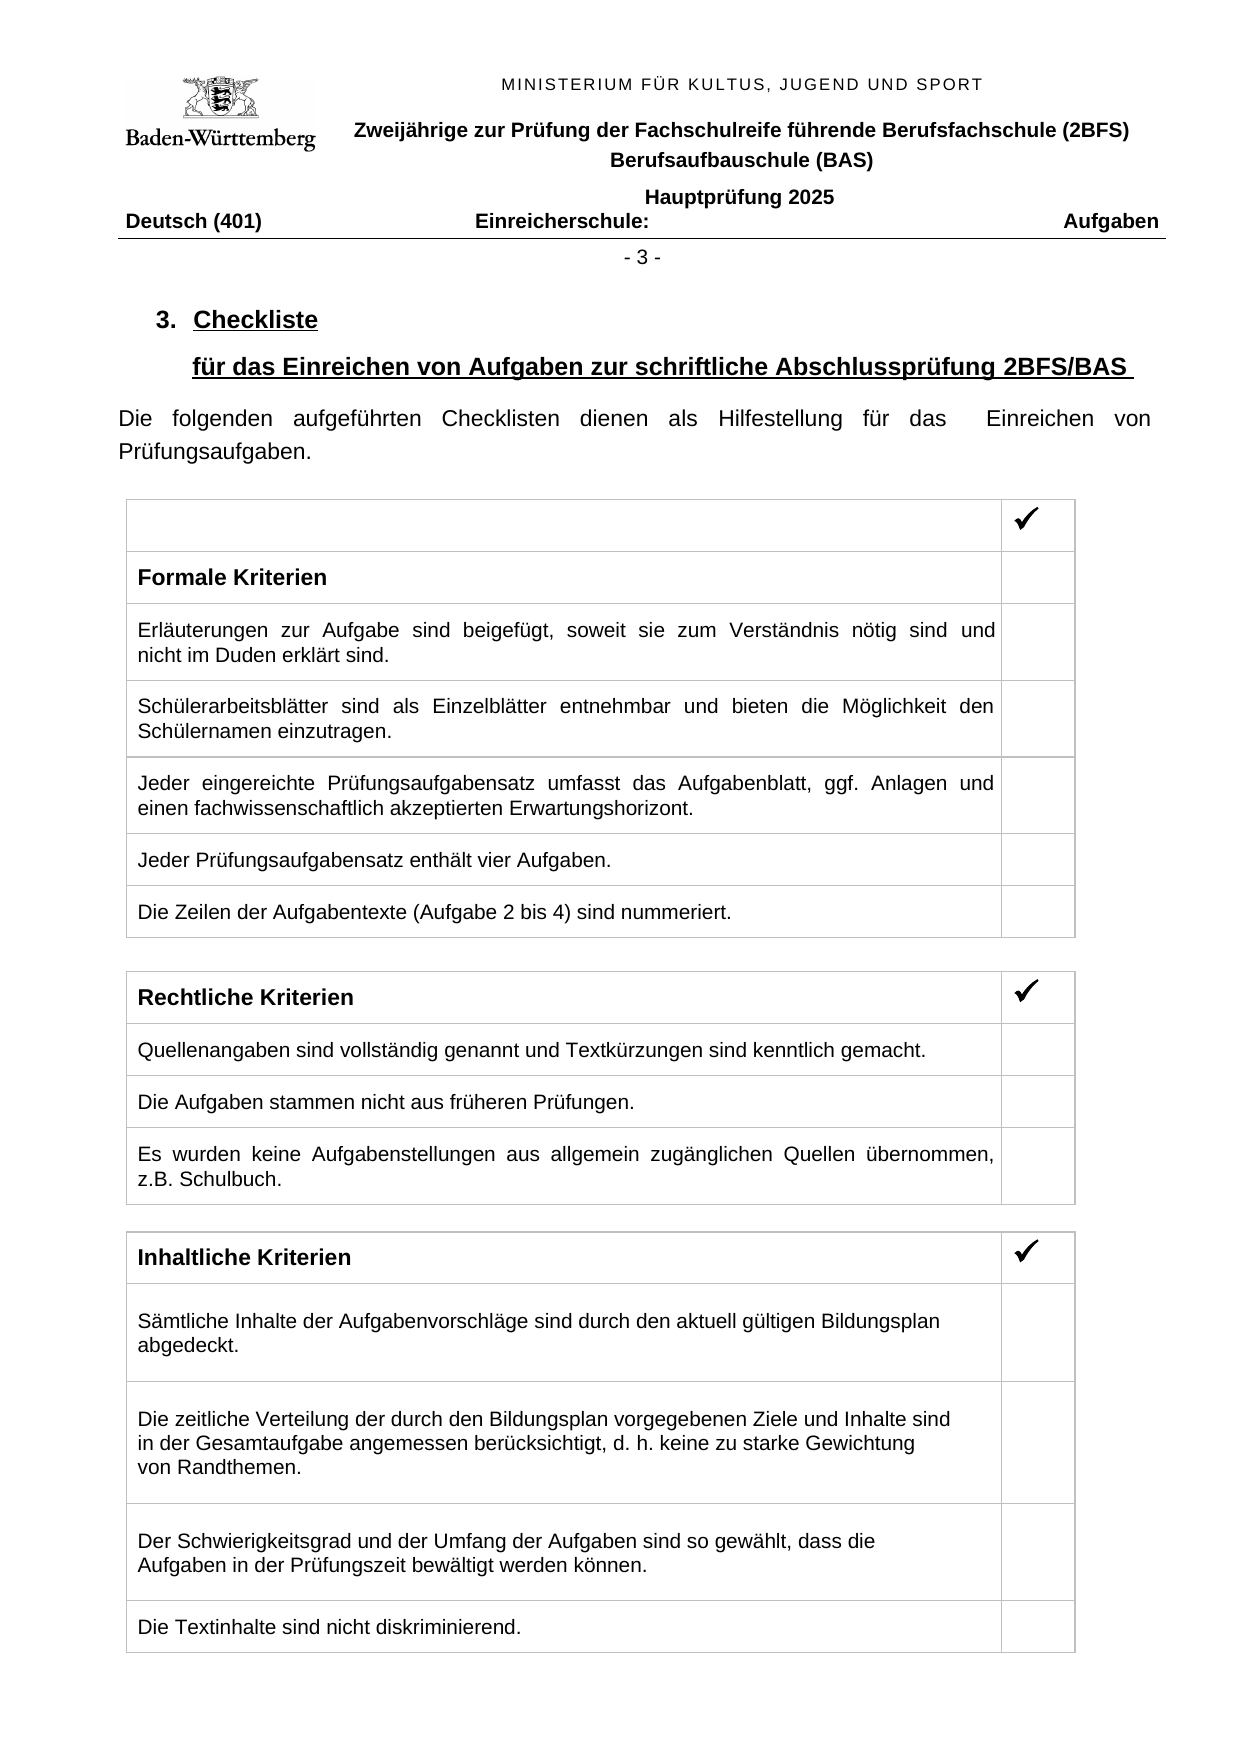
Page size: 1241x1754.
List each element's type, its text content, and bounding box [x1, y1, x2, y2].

table_cell [1002, 1284, 1074, 1381]
table_cell [1002, 758, 1074, 833]
table_cell [1002, 1128, 1074, 1204]
list Checkliste [156, 305, 1152, 334]
table_header [1002, 972, 1074, 1023]
table_cell Sämtliche Inhalte der Aufgabenvorschläge sind durch den aktuell gültigen Bildungsplan abgedeckt. [127, 1284, 1001, 1381]
table_header Rechtliche Kriterien [127, 972, 1001, 1023]
table_cell Jeder eingereichte Prüfungsaufgabensatz umfasst das Aufgabenblatt, ggf. Anlagen und einen fachwissenschaftlich akzeptierten Erwartungshorizont. [127, 758, 1001, 833]
table_cell Es wurden keine Aufgabenstellungen aus allgemein zugänglichen Quellen übernommen, z.B. Schulbuch. [127, 1128, 1001, 1204]
text für das Einreichen von Aufgaben zur schriftliche Abschlussprüfung 2BFS/BAS [118, 352, 1152, 381]
table_cell [1002, 1024, 1074, 1075]
picture [125, 75, 317, 152]
table_cell Die Zeilen der Aufgabentexte (Aufgabe 2 bis 4) sind nummeriert. [127, 886, 1001, 937]
table_cell [1002, 1504, 1074, 1600]
table_cell [1002, 681, 1074, 756]
table_cell Der Schwierigkeitsgrad und der Umfang der Aufgaben sind so gewählt, dass die Aufgaben in der Prüfungszeit bewältigt werden können. [127, 1504, 1001, 1600]
table_cell Erläuterungen zur Aufgabe sind beigefügt, soweit sie zum Verständnis nötig sind und nicht im Duden erklärt sind. [127, 604, 1001, 679]
table_header [1002, 1233, 1074, 1283]
table_header [127, 500, 1001, 551]
table_cell Schülerarbeitsblätter sind als Einzelblätter entnehmbar und bieten die Möglichkeit den Schülernamen einzutragen. [127, 681, 1001, 756]
table_cell [1002, 552, 1074, 603]
table_cell Quellenangaben sind vollständig genannt und Textkürzungen sind kenntlich gemacht. [127, 1024, 1001, 1075]
table_cell [1002, 1601, 1074, 1652]
table_cell [1002, 886, 1074, 937]
table_cell Formale Kriterien [127, 552, 1001, 603]
table_cell [1002, 1382, 1074, 1503]
table_cell Jeder Prüfungsaufgabensatz enthält vier Aufgaben. [127, 834, 1001, 885]
table_cell [1002, 604, 1074, 679]
table_cell [1002, 834, 1074, 885]
text Die folgenden aufgeführten Checklisten dienen als Hilfestellung für das Einreichen von Prüfungsaufgaben. [118, 399, 1152, 466]
table_header Inhaltliche Kriterien [127, 1233, 1001, 1283]
table_header [1002, 500, 1074, 551]
table_cell Die zeitliche Verteilung der durch den Bildungsplan vorgegebenen Ziele und Inhalte sind in der Gesamtaufgabe angemessen berücksichtigt, d. h. keine zu starke Gewichtung von Randthemen. [127, 1382, 1001, 1503]
table_cell [1002, 1076, 1074, 1127]
table_cell Die Aufgaben stammen nicht aus früheren Prüfungen. [127, 1076, 1001, 1127]
table_cell Die Textinhalte sind nicht diskriminierend. [127, 1601, 1001, 1652]
